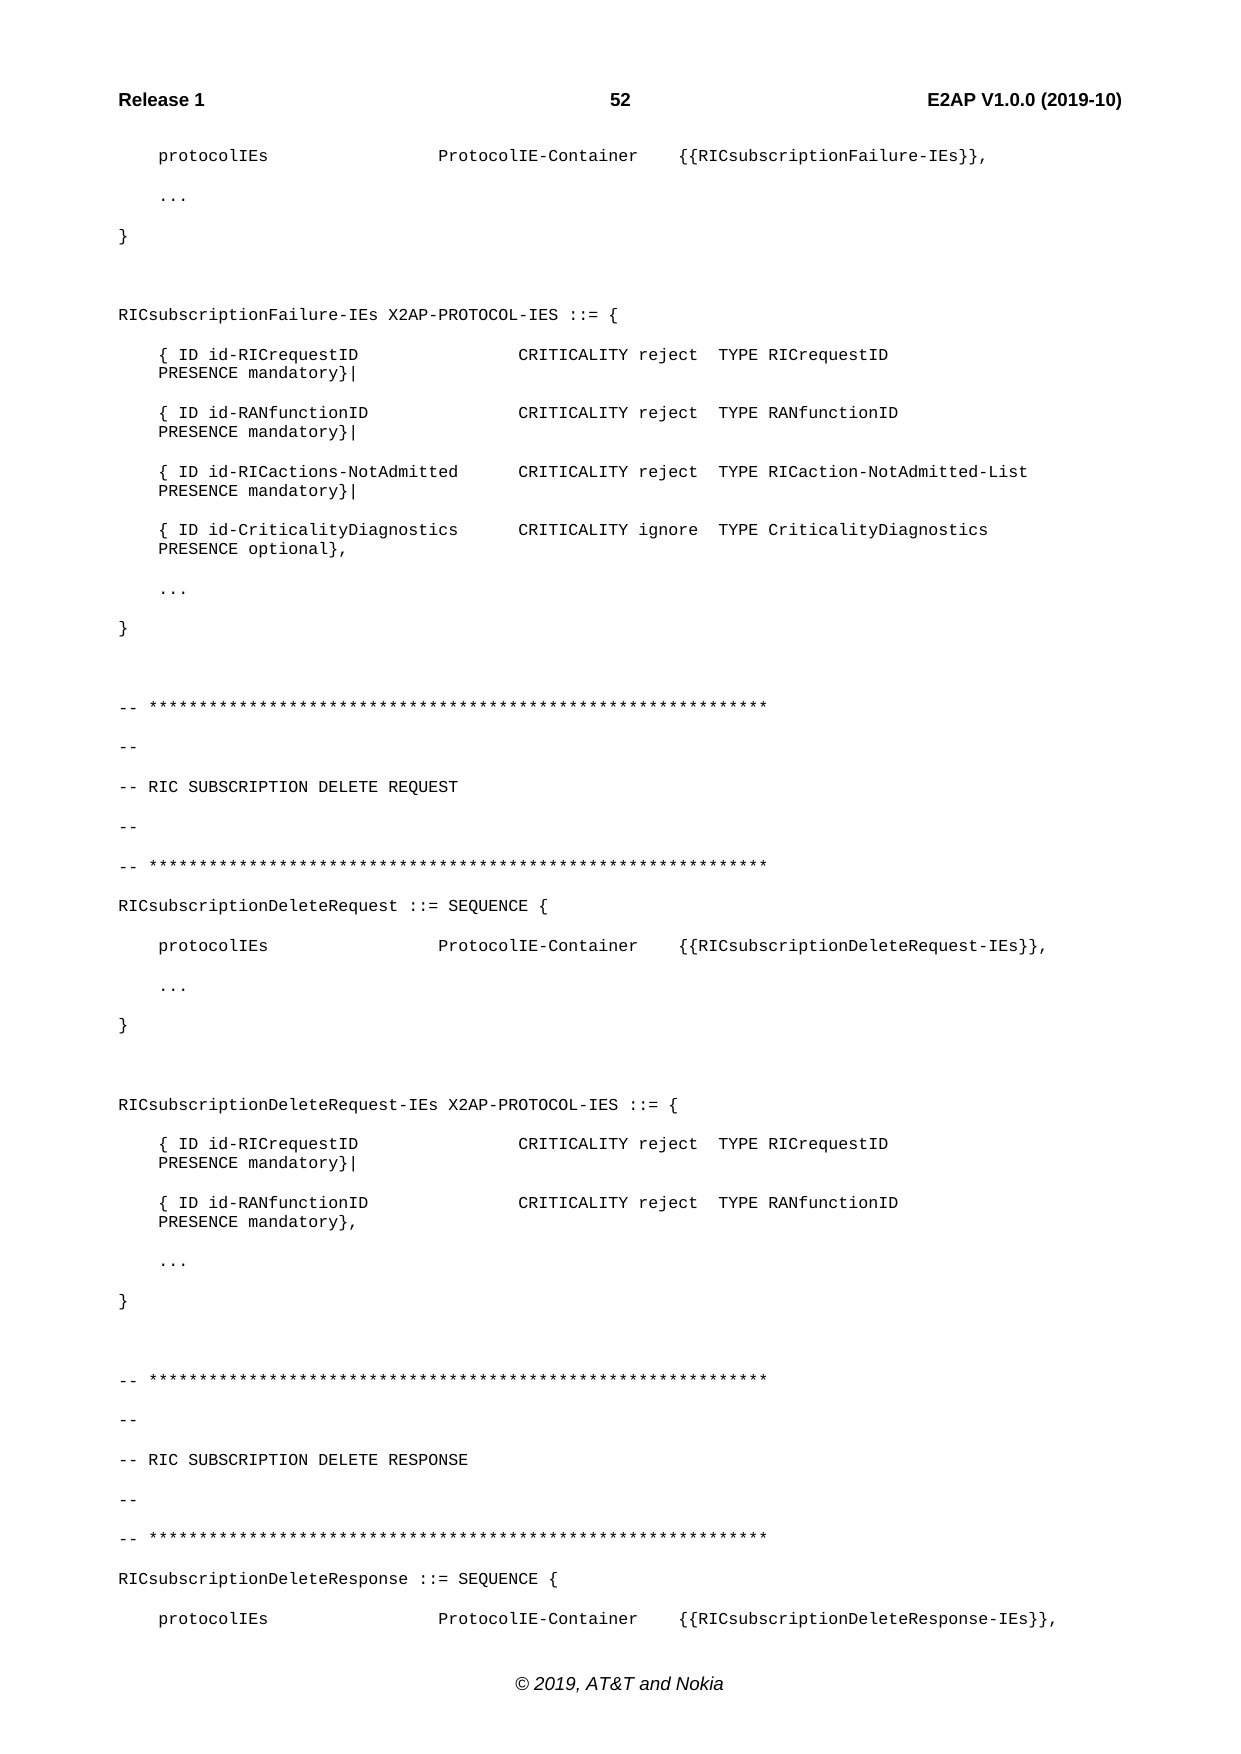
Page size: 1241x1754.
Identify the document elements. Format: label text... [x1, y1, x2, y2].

text ... [118, 580, 1122, 599]
text } [118, 1293, 1122, 1312]
text RICsubscriptionDeleteRequest ::= SEQUENCE { [118, 898, 1122, 917]
text -- ************************************************************** [118, 858, 1122, 877]
text ... [118, 1253, 1122, 1272]
text protocolIEs ProtocolIE-Container {{RICsubscriptionDeleteResponse-IEs}}, [118, 1610, 1122, 1629]
text RICsubscriptionFailure-IEs X2AP-PROTOCOL-IES ::= { [118, 306, 1122, 325]
text -- [118, 1412, 1122, 1431]
text -- ************************************************************** [118, 1372, 1122, 1391]
text { ID id-CriticalityDiagnostics CRITICALITY ignore TYPE CriticalityDiagnostics PRESENCE optional}, [118, 522, 1122, 559]
text -- RIC SUBSCRIPTION DELETE RESPONSE [118, 1451, 1122, 1470]
text { ID id-RICrequestID CRITICALITY reject TYPE RICrequestID PRESENCE mandatory}| [118, 346, 1122, 384]
text -- ************************************************************** [118, 1531, 1122, 1550]
text } [118, 227, 1122, 246]
text { ID id-RICrequestID CRITICALITY reject TYPE RICrequestID PRESENCE mandatory}| [118, 1136, 1122, 1174]
text protocolIEs ProtocolIE-Container {{RICsubscriptionDeleteRequest-IEs}}, [118, 937, 1122, 956]
text -- ************************************************************** [118, 699, 1122, 718]
text } [118, 1017, 1122, 1036]
text RICsubscriptionDeleteRequest-IEs X2AP-PROTOCOL-IES ::= { [118, 1096, 1122, 1115]
text -- [118, 739, 1122, 758]
text { ID id-RANfunctionID CRITICALITY reject TYPE RANfunctionID PRESENCE mandatory}, [118, 1194, 1122, 1232]
text RICsubscriptionDeleteResponse ::= SEQUENCE { [118, 1571, 1122, 1589]
text protocolIEs ProtocolIE-Container {{RICsubscriptionFailure-IEs}}, [118, 148, 1122, 167]
text { ID id-RANfunctionID CRITICALITY reject TYPE RANfunctionID PRESENCE mandatory}| [118, 405, 1122, 442]
text -- RIC SUBSCRIPTION DELETE REQUEST [118, 779, 1122, 798]
text ... [118, 187, 1122, 206]
text { ID id-RICactions-NotAdmitted CRITICALITY reject TYPE RICaction-NotAdmitted-List PRESENCE mandatory}| [118, 463, 1122, 501]
text -- [118, 1491, 1122, 1510]
text -- [118, 818, 1122, 837]
text ... [118, 977, 1122, 996]
text } [118, 620, 1122, 639]
